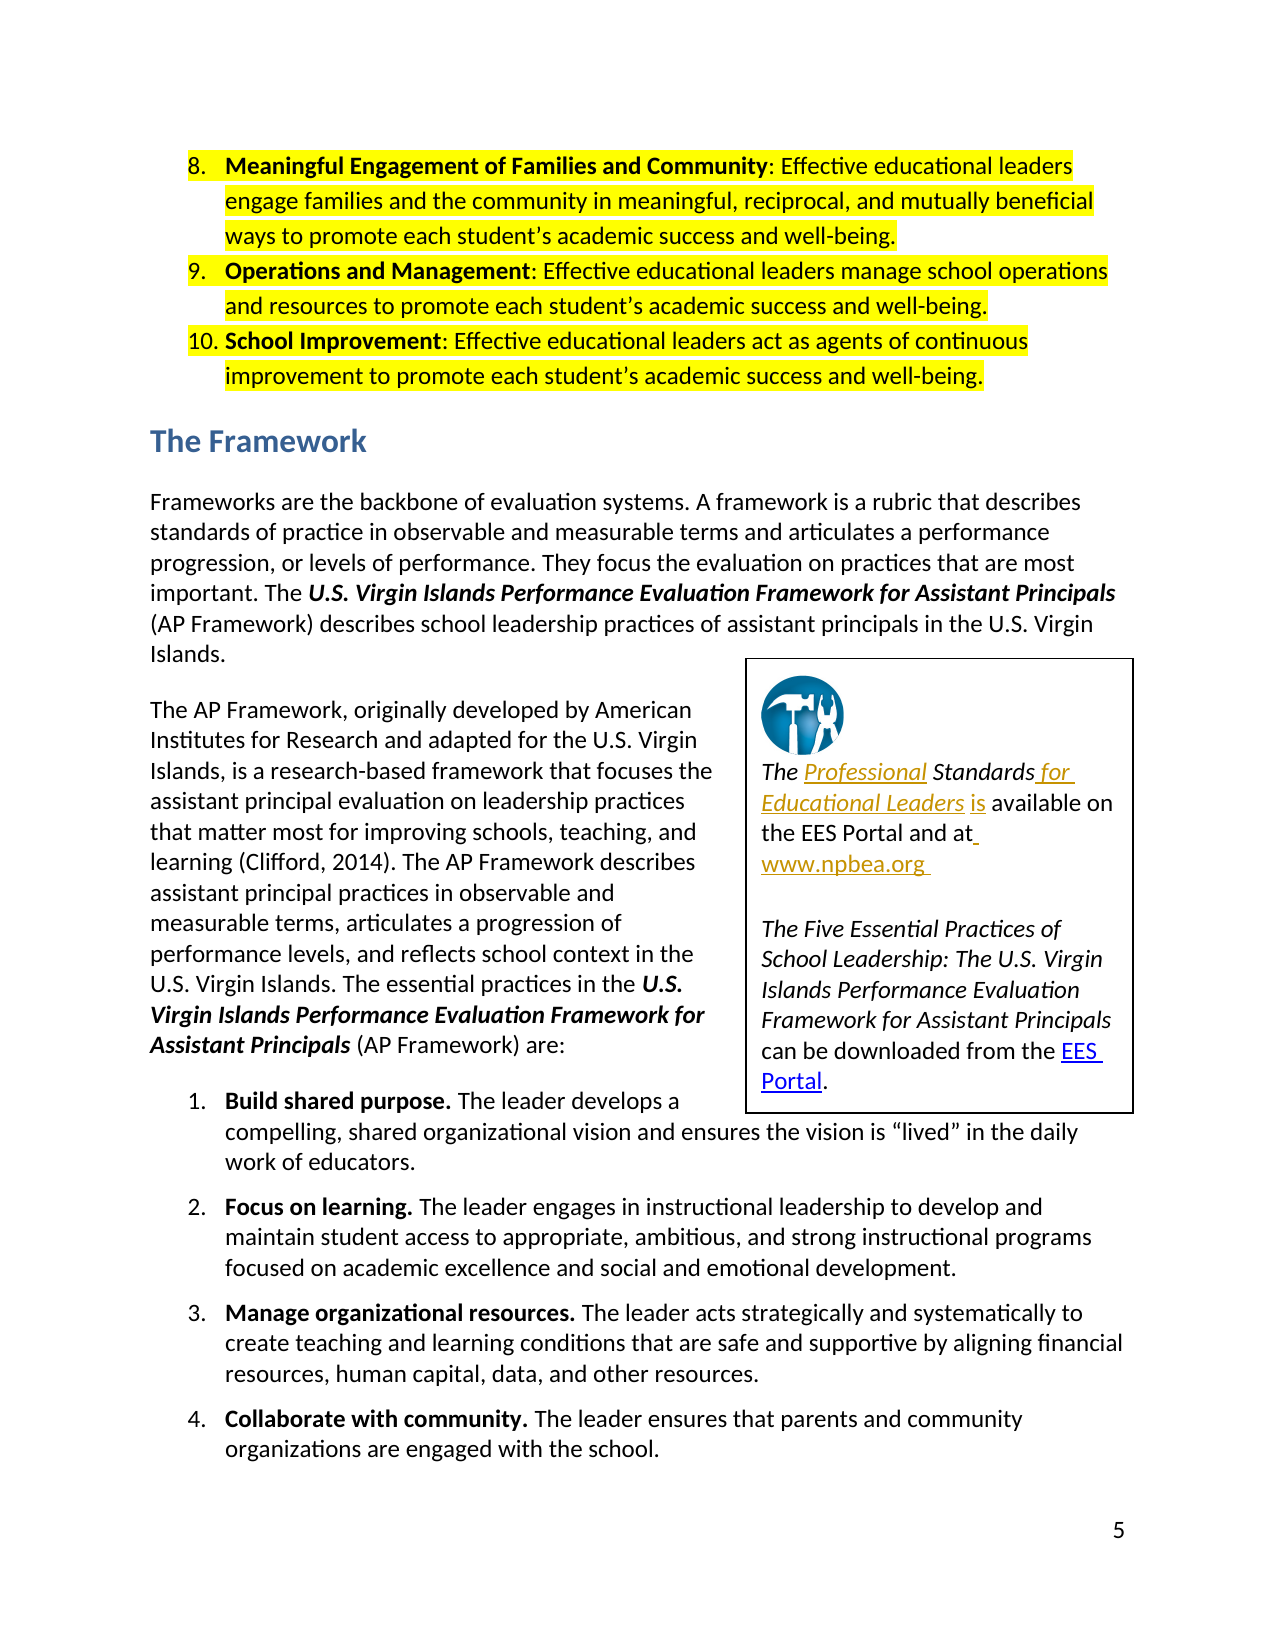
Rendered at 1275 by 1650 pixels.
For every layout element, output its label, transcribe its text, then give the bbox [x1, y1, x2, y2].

list School Improvement: Effective educational leaders act as agents of continuous improvement to promote each student’s academic success and well-being. [187, 325, 1125, 391]
subtitle The Framework [150, 420, 1125, 461]
list Focus on learning. The leader engages in instructional leadership to develop and maintain student access to appropriate, ambitious, and strong instructional programs focused on academic excellence and social and emotional development. [187, 1191, 1125, 1283]
list Build shared purpose. The leader develops a compelling, shared organizational vision and ensures the vision is “lived” in the daily work of educators. [187, 1085, 1125, 1177]
list Manage organizational resources. The leader acts strategically and systematically to create teaching and learning conditions that are safe and supportive by aligning financial resources, human capital, data, and other resources. [187, 1297, 1125, 1388]
picture [761, 673, 844, 694]
text Frameworks are the backbone of evaluation systems. A framework is a rubric that describes standards of practice in observable and measurable terms and articulates a performance progression, or levels of performance. They focus the evaluation on practices that are most important. The U.S. Virgin Islands Performance Evaluation Framework for Assistant Principals (AP Framework) describes school leadership practices of assistant principals in the U.S. Virgin Islands. [150, 486, 1125, 669]
list Operations and Management: Effective educational leaders manage school operations and resources to promote each student’s academic success and well-being. [187, 255, 1125, 321]
list Collaborate with community. The leader ensures that parents and community organizations are engaged with the school. [187, 1403, 1125, 1464]
list Meaningful Engagement of Families and Community: Effective educational leaders engage families and the community in meaningful, reciprocal, and mutually beneficial ways to promote each student’s academic success and well-being. [187, 150, 1125, 251]
text The AP Framework, originally developed by American Institutes for Research and adapted for the U.S. Virgin Islands, is a research-based framework that focuses the assistant principal evaluation on leadership practices that matter most for improving schools, teaching, and learning (Clifford, 2014). The AP Framework describes assistant principal practices in observable and measurable terms, articulates a progression of performance levels, and reflects school context in the U.S. Virgin Islands. The essential practices in the U.S. Virgin Islands Performance Evaluation Framework for Assistant Principals (AP Framework) are: [150, 694, 1125, 1060]
